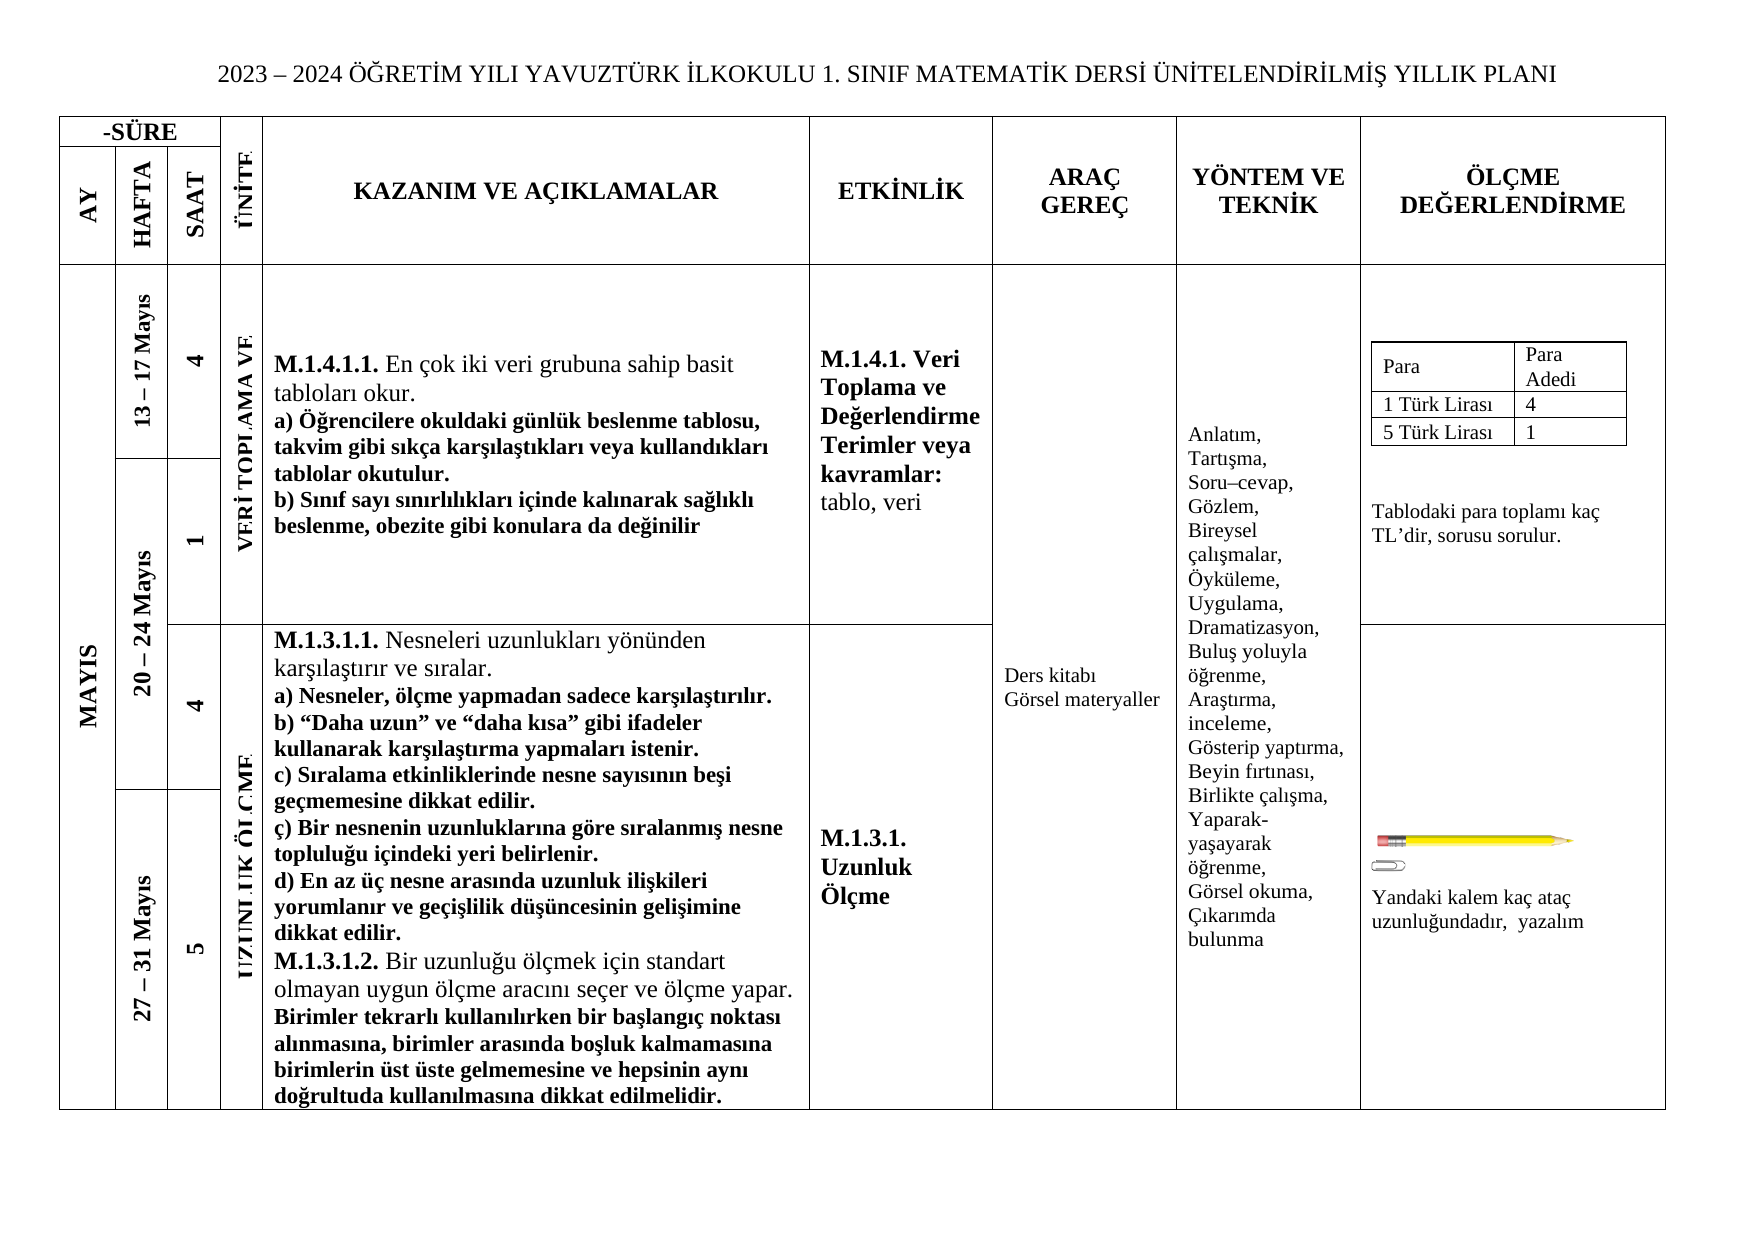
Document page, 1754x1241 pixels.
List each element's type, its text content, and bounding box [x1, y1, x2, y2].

table_cell 4 [168, 265, 220, 458]
table_header ARAÇ GEREÇ [993, 117, 1176, 264]
table_cell Yandaki kalem kaç ataç uzunluğundadır, yazalım [1361, 625, 1665, 1109]
table_header -SÜRE [60, 117, 220, 146]
table_header YÖNTEM VE TEKNİK [1177, 117, 1360, 264]
picture [1371, 828, 1582, 852]
table_cell AY [60, 147, 115, 264]
picture [1371, 856, 1406, 874]
table_cell UZUNLUK ÖLÇME [221, 625, 262, 1109]
table_header ÜNİTE [221, 117, 262, 264]
table_cell M.1.4.1.1. En çok iki veri grubuna sahip basit tabloları okur. a) Öğrencilere okuldaki günlük beslenme tablosu, takvim gibi sıkça karşılaştıkları veya kullandıkları tablolar okutulur. b) Sınıf sayı sınırlılıkları içinde kalınarak sağlıklı beslenme, obezite gibi konulara da değinilir [263, 265, 809, 624]
table_cell VERİ TOPLAMA VE DEĞERLENDİRME [221, 265, 262, 624]
table_cell 1 [168, 459, 220, 624]
table_header ÖLÇME DEĞERLENDİRME [1361, 117, 1665, 264]
table_cell 27 – 31 Mayıs [116, 790, 167, 1109]
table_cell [1177, 265, 1360, 1109]
table_header ETKİNLİK [810, 117, 992, 264]
table_cell 5 [168, 790, 220, 1109]
table_cell M.1.4.1. Veri Toplama ve Değerlendirme Terimler veya kavramlar: tablo, veri [810, 265, 992, 624]
table_cell Tablodaki para toplamı kaç TL’dir, sorusu sorulur. [1361, 265, 1665, 624]
table_cell 20 – 24 Mayıs [116, 459, 167, 789]
table_cell M.1.3.1. Uzunluk Ölçme [810, 625, 992, 1109]
table_cell 4 [168, 625, 220, 789]
table_header KAZANIM VE AÇIKLAMALAR [263, 117, 809, 264]
table_cell HAFTA [116, 147, 167, 264]
table_cell M.1.3.1.1. Nesneleri uzunlukları yönünden karşılaştırır ve sıralar. a) Nesneler, ölçme yapmadan sadece karşılaştırılır. b) “Daha uzun” ve “daha kısa” gibi ifadeler kullanarak karşılaştırma yapmaları istenir. c) Sıralama etkinliklerinde nesne sayısının beşi geçmemesine dikkat edilir. ç) Bir nesnenin uzunluklarına göre sıralanmış nesne topluluğu içindeki yeri belirlenir. d) En az üç nesne arasında uzunluk ilişkileri yorumlanır ve geçişlilik düşüncesinin gelişimine dikkat edilir. M.1.3.1.2. Bir uzunluğu ölçmek için standart olmayan uygun ölçme aracını seçer ve ölçme yapar. Birimler tekrarlı kullanılırken bir başlangıç noktası alınmasına, birimler arasında boşluk kalmamasına birimlerin üst üste gelmemesine ve hepsinin aynı doğrultuda kullanılmasına dikkat edilmelidir. [263, 625, 809, 1109]
table_cell MAYIS [60, 265, 115, 1109]
table_cell SAAT [168, 147, 220, 264]
table_cell Ders kitabı Görsel materyaller [993, 265, 1176, 1109]
table_cell 13 – 17 Mayıs [116, 265, 167, 458]
